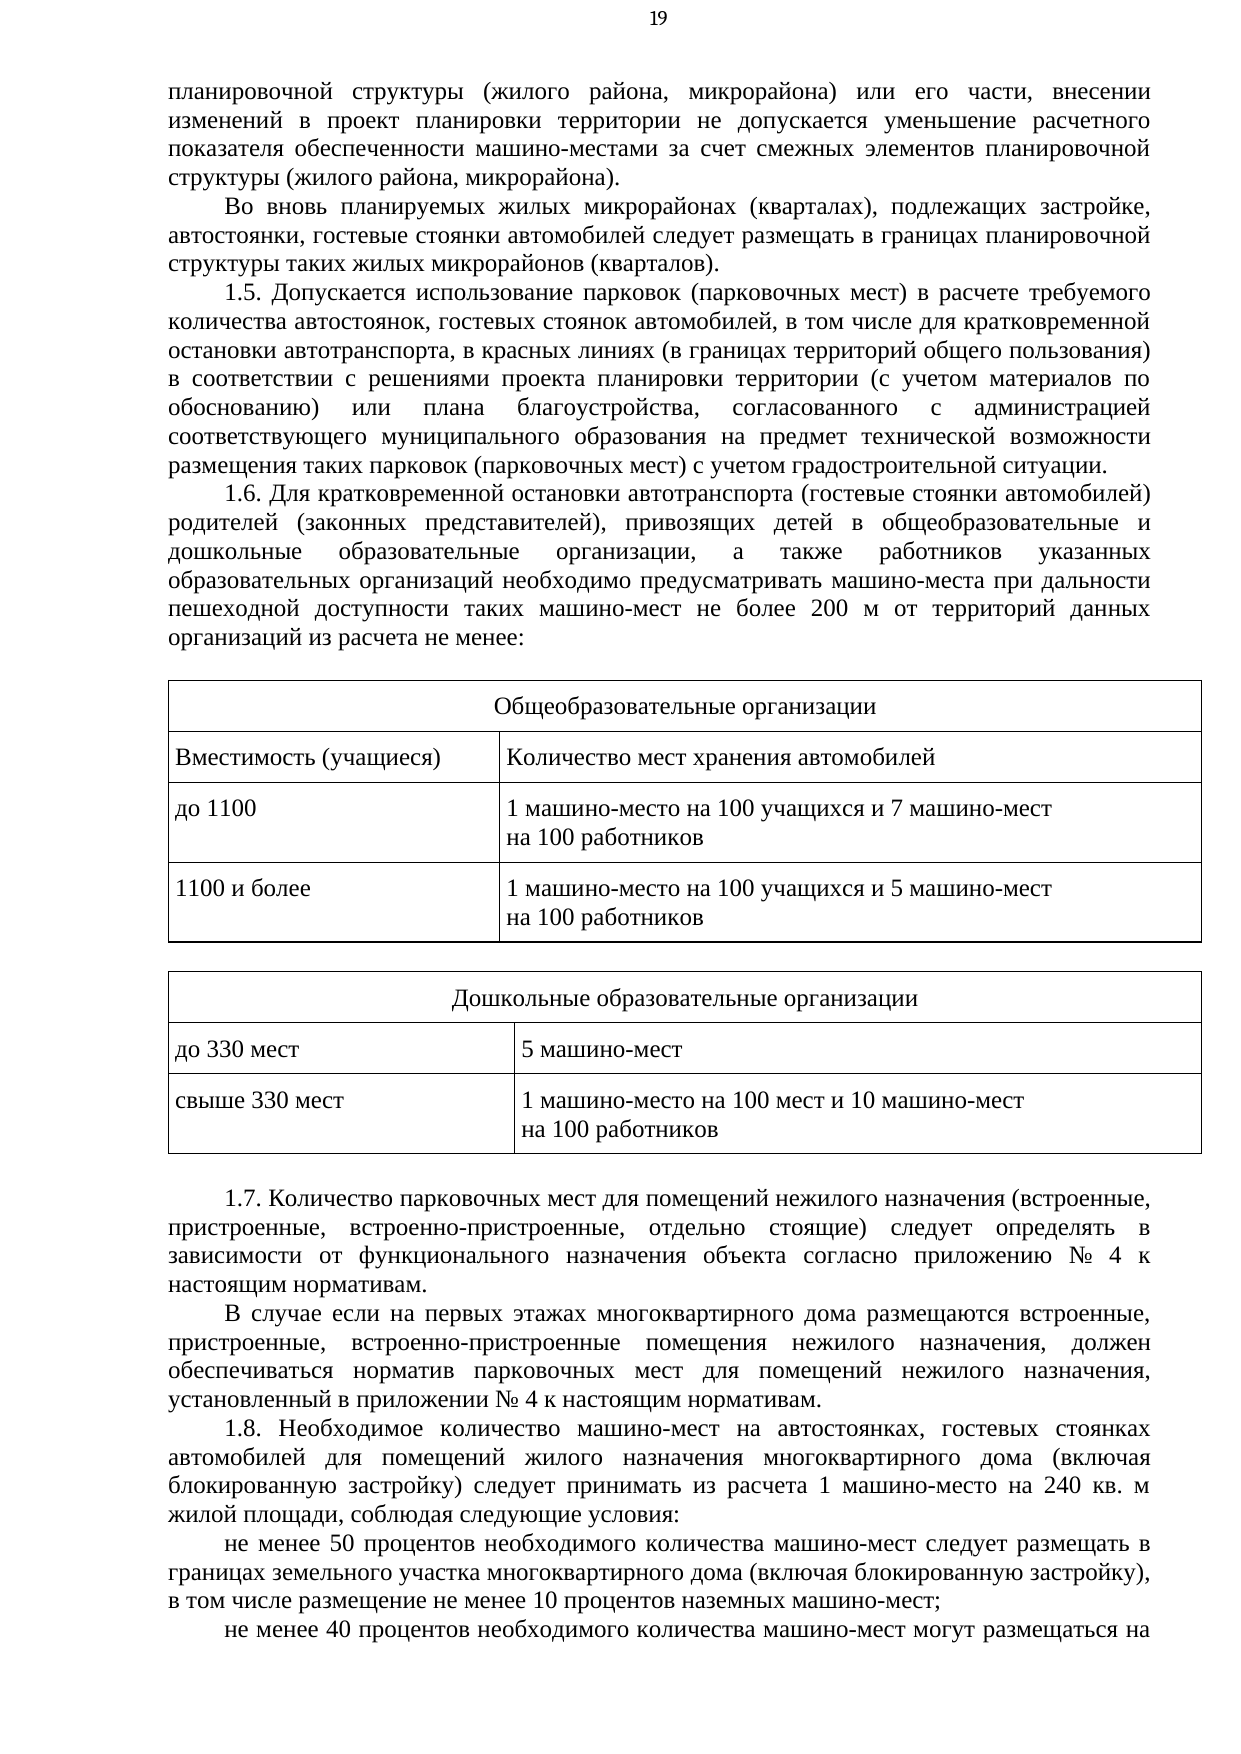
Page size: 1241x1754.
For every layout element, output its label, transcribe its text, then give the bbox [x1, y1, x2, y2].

table_cell 1 машино-место на 100 учащихся и 7 машино-мест на 100 работников [500, 783, 1201, 862]
table_cell свыше 330 мест [169, 1074, 514, 1153]
table_cell до 330 мест [169, 1023, 514, 1073]
text 1.7. Количество парковочных мест для помещений нежилого назначения (встроенные, пристроенные, встроенно-пристроенные, отдельно стоящие) следует определять в зависимости от функционального назначения объекта согласно приложению № 4 к настоящим нормативам. [168, 1183, 1151, 1298]
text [168, 1614, 1151, 1643]
text В случае если на первых этажах многоквартирного дома размещаются встроенные, пристроенные, встроенно-пристроенные помещения нежилого назначения, должен обеспечиваться норматив парковочных мест для помещений нежилого назначения, установленный в приложении № 4 к настоящим нормативам. [168, 1298, 1151, 1413]
text 1.5. Допускается использование парковок (парковочных мест) в расчете требуемого количества автостоянок, гостевых стоянок автомобилей, в том числе для кратковременной остановки автотранспорта, в красных линиях (в границах территорий общего пользования) в соответствии с решениями проекта планировки территории (с учетом материалов по обоснованию) или плана благоустройства, согласованного с администрацией соответствующего муниципального образования на предмет технической возможности размещения таких парковок (парковочных мест) с учетом градостроительной ситуации. [168, 277, 1151, 478]
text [168, 76, 1151, 191]
text 1.8. Необходимое количество машино-мест на автостоянках, гостевых стоянках автомобилей для помещений жилого назначения многоквартирного дома (включая блокированную застройку) следует принимать из расчета 1 машино-место на 240 кв. м жилой площади, соблюдая следующие условия: [168, 1413, 1151, 1528]
table_cell 1100 и более [169, 863, 499, 941]
table_cell Вместимость (учащиеся) [169, 732, 499, 782]
table_cell 5 машино-мест [515, 1023, 1201, 1073]
table_cell Количество мест хранения автомобилей [500, 732, 1201, 782]
table_cell до 1100 [169, 783, 499, 862]
text 1.6. Для кратковременной остановки автотранспорта (гостевые стоянки автомобилей) родителей (законных представителей), привозящих детей в общеобразовательные и дошкольные образовательные организации, а также работников указанных образовательных организаций необходимо предусматривать машино-места при дальности пешеходной доступности таких машино-мест не более 200 м от территорий данных организаций из расчета не менее: [168, 478, 1151, 651]
table_header Дошкольные образовательные организации [169, 972, 1201, 1022]
text Во вновь планируемых жилых микрорайонах (кварталах), подлежащих застройке, автостоянки, гостевые стоянки автомобилей следует размещать в границах планировочной структуры таких жилых микрорайонов (кварталов). [168, 191, 1151, 277]
text не менее 50 процентов необходимого количества машино-мест следует размещать в границах земельного участка многоквартирного дома (включая блокированную застройку), в том числе размещение не менее 10 процентов наземных машино-мест; [168, 1528, 1151, 1614]
table_header Общеобразовательные организации [169, 681, 1201, 731]
table_cell 1 машино-место на 100 мест и 10 машино-мест на 100 работников [515, 1074, 1201, 1153]
table_cell 1 машино-место на 100 учащихся и 5 машино-мест на 100 работников [500, 863, 1201, 941]
